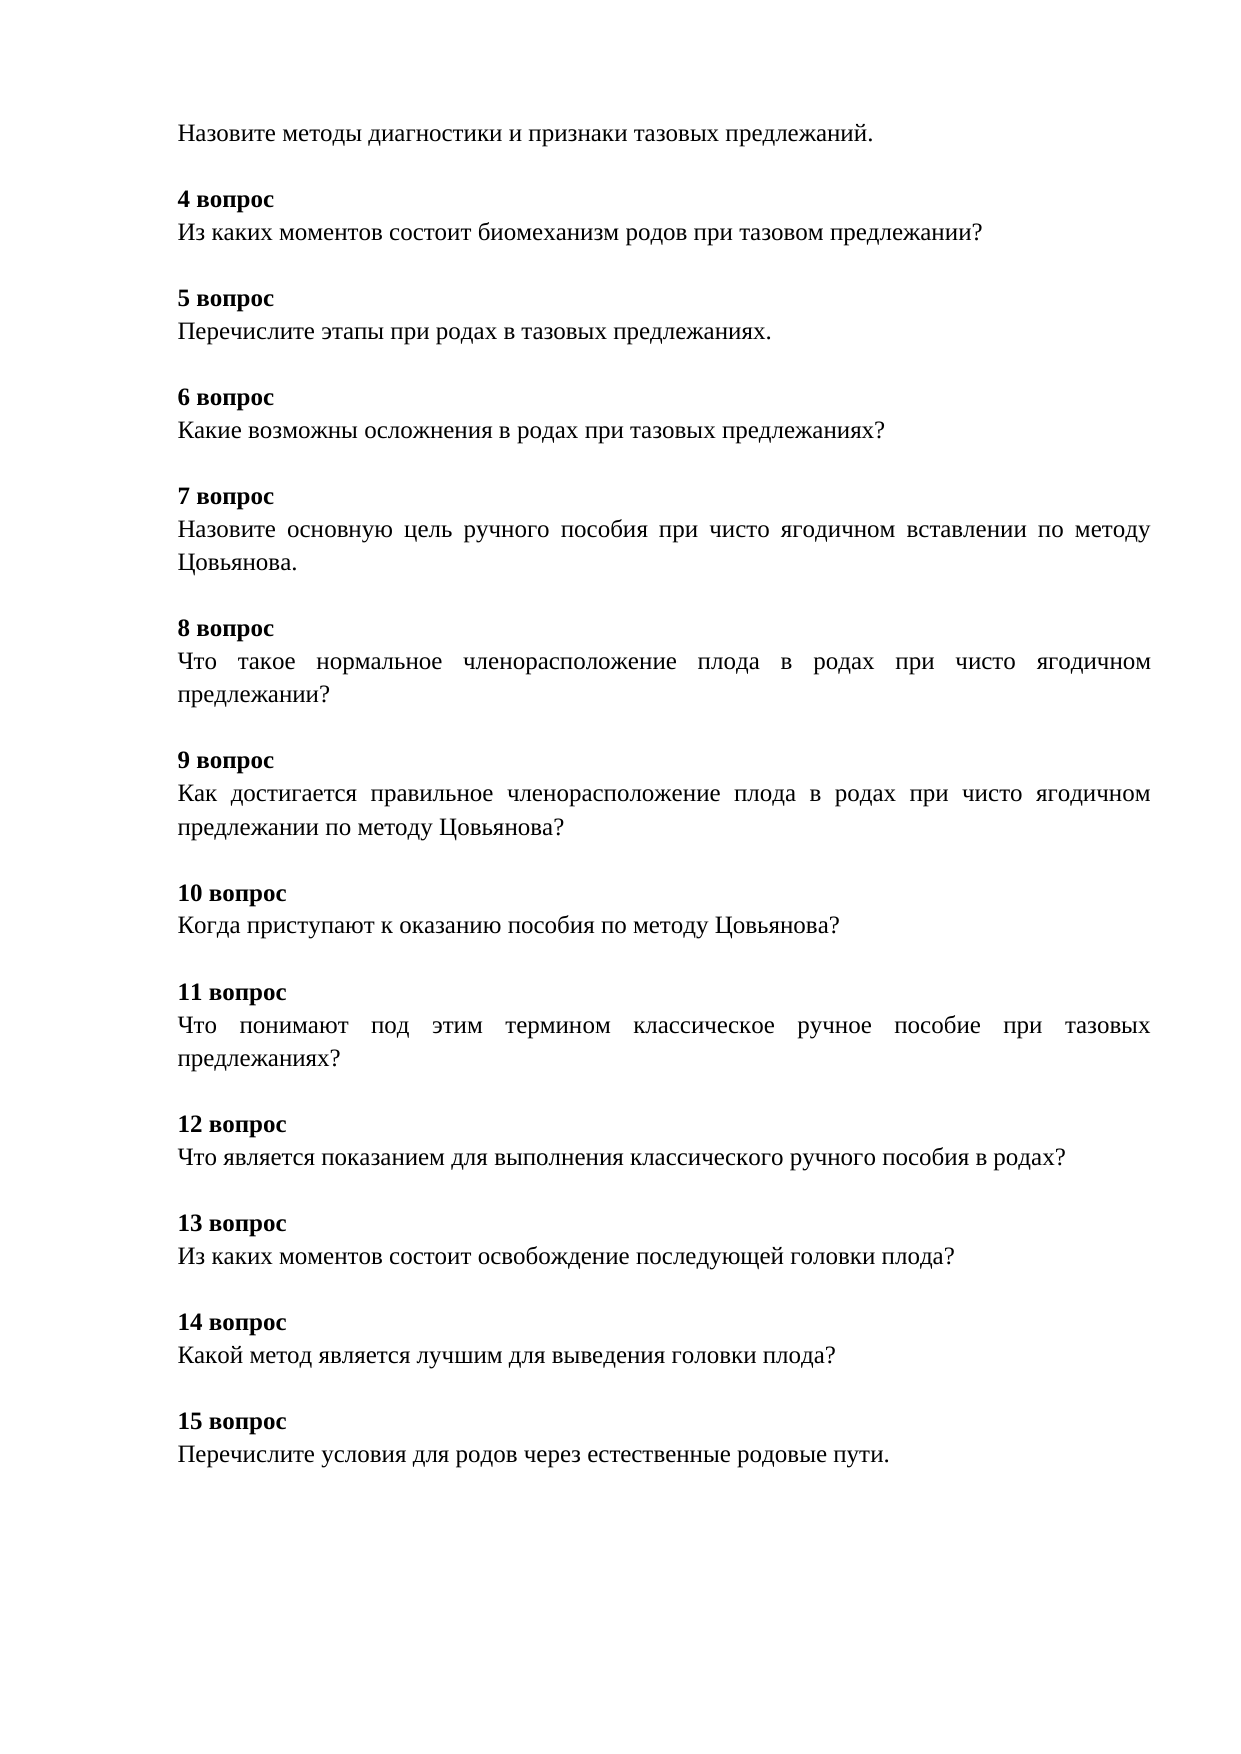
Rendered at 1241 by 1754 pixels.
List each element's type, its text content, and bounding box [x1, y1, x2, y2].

text 13 вопрос [177, 1208, 1152, 1237]
text Какие возможны осложнения в родах при тазовых предлежаниях? [177, 415, 1152, 444]
text Назовите основную цель ручного пособия при чисто ягодичном вставлении по методу Цовьянова. [177, 514, 1152, 576]
text Что является показанием для выполнения классического ручного пособия в родах? [177, 1142, 1152, 1171]
text 8 вопрос [177, 613, 1152, 642]
text 7 вопрос [177, 481, 1152, 510]
text 4 вопрос [177, 184, 1152, 213]
text Перечислите условия для родов через естественные родовые пути. [177, 1439, 1152, 1468]
text 12 вопрос [177, 1109, 1152, 1137]
text Когда приступают к оказанию пособия по методу Цовьянова? [177, 911, 1152, 939]
text Какой метод является лучшим для выведения головки плода? [177, 1340, 1152, 1369]
text 11 вопрос [177, 977, 1152, 1005]
text Назовите методы диагностики и признаки тазовых предлежаний. [177, 118, 1152, 147]
text Как достигается правильное членорасположение плода в родах при чисто ягодичном предлежании по методу Цовьянова? [177, 778, 1152, 840]
text Что понимают под этим термином классическое ручное пособие при тазовых предлежаниях? [177, 1010, 1152, 1071]
text Из каких моментов состоит биомеханизм родов при тазовом предлежании? [177, 217, 1152, 246]
text 14 вопрос [177, 1307, 1152, 1336]
text 5 вопрос [177, 283, 1152, 312]
text Что такое нормальное членорасположение плода в родах при чисто ягодичном предлежании? [177, 646, 1152, 708]
text 6 вопрос [177, 382, 1152, 411]
text 9 вопрос [177, 746, 1152, 774]
text 15 вопрос [177, 1406, 1152, 1435]
text Перечислите этапы при родах в тазовых предлежаниях. [177, 316, 1152, 345]
text Из каких моментов состоит освобождение последующей головки плода? [177, 1241, 1152, 1269]
text 10 вопрос [177, 878, 1152, 906]
